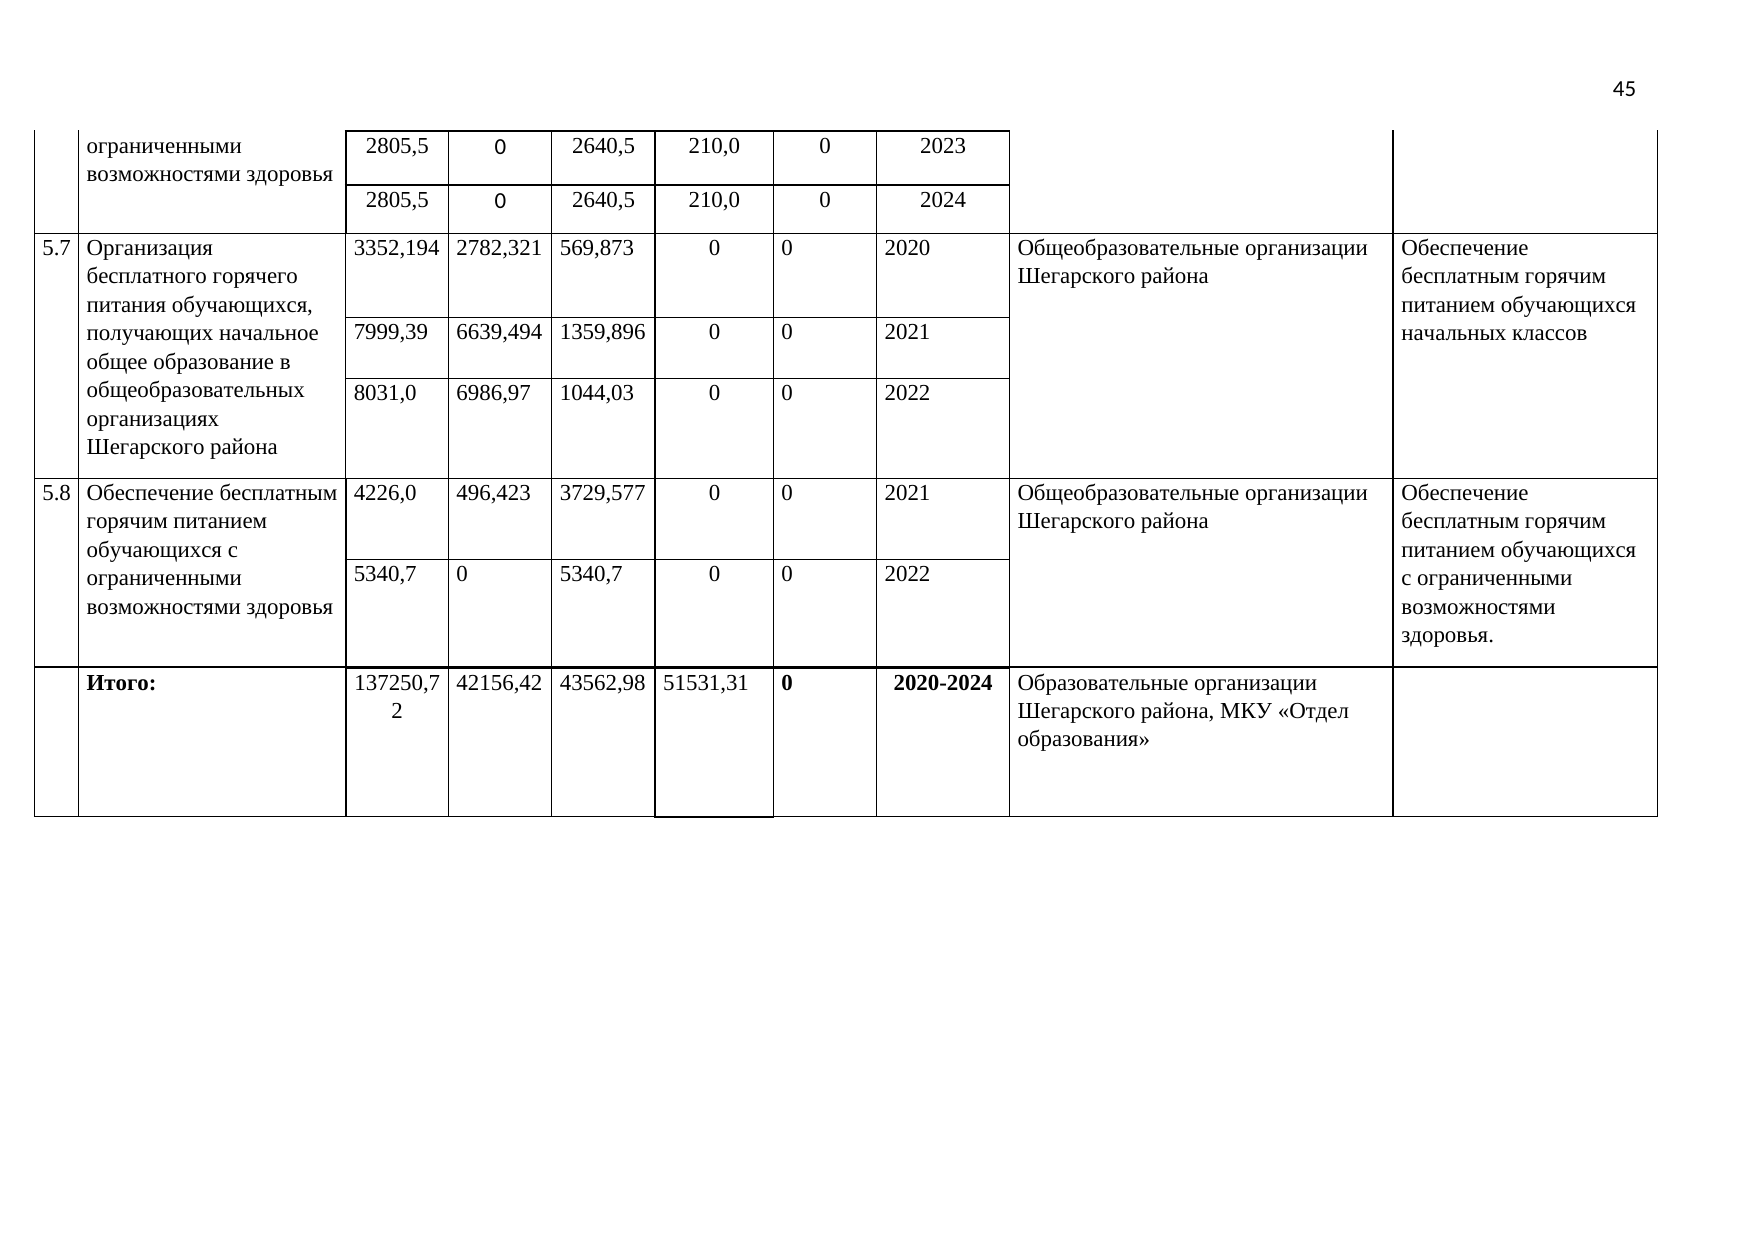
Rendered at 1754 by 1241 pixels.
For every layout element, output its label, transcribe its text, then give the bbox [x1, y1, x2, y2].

table_cell 7999,39 [346, 318, 448, 378]
table_cell 6639,494 [449, 318, 551, 378]
table_cell 2021 [877, 479, 1009, 559]
table_cell 5.7 [35, 234, 78, 478]
table_cell 0 [774, 234, 876, 317]
table_cell 2805,5 [347, 132, 448, 184]
table_cell 6986,97 [449, 379, 551, 478]
table_cell 0 [774, 132, 876, 184]
table_cell 0 [656, 479, 773, 559]
table_cell 2022 [877, 379, 1009, 478]
table_cell 2640,5 [552, 186, 654, 233]
table_cell 0 [656, 379, 773, 478]
table_cell [1394, 668, 1657, 816]
table_cell Образовательные организации Шегарского района, МКУ «Отдел образования» [1010, 668, 1392, 816]
table_cell Организация бесплатного горячего питания обучающихся, получающих начальное общее образование в общеобразовательных организациях Шегарского района [79, 234, 345, 478]
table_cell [1010, 234, 1392, 478]
table_cell 8031,0 [346, 379, 448, 478]
table_cell Итого: [79, 668, 345, 816]
table_cell 5340,7 [347, 560, 448, 666]
table_cell 210,0 [656, 186, 773, 233]
table_cell 0 [774, 186, 876, 233]
table_cell 3729,577 [552, 479, 654, 559]
table_cell 2782,321 [449, 234, 551, 317]
table_cell 0 [774, 379, 876, 478]
table_cell 42156,42 [449, 669, 551, 816]
table_cell 1044,03 [552, 379, 654, 478]
table_cell 2020-2024 [877, 669, 1009, 816]
table_cell 2022 [877, 560, 1009, 666]
table_cell 43562,98 [552, 669, 654, 816]
table_cell 1359,896 [552, 318, 654, 378]
table_cell 51531,31 [656, 669, 773, 816]
table_cell 2805,5 [347, 186, 448, 233]
table_cell 5.8 [35, 479, 78, 666]
table_cell 210,0 [656, 132, 773, 184]
table_cell 4226,0 [347, 479, 448, 559]
table_cell 2021 [877, 318, 1009, 378]
table_cell [35, 668, 78, 816]
table_cell 0 [449, 132, 551, 184]
table_cell 0 [449, 560, 551, 666]
table_cell 496,423 [449, 479, 551, 559]
table_cell 137250,72 [347, 669, 448, 816]
table_cell 569,873 [552, 234, 654, 317]
table_cell Общеобразовательные организации Шегарского района [1010, 479, 1392, 666]
table_cell 0 [449, 186, 551, 233]
table_cell 3352,194 [346, 234, 448, 317]
table_cell 0 [774, 560, 876, 666]
table_cell 0 [774, 479, 876, 559]
table_cell 2640,5 [552, 132, 654, 184]
table_cell 0 [656, 234, 773, 317]
table_cell Обеспечение бесплатным горячим питанием обучающихся с ограниченными возможностями здоровья. [1394, 479, 1657, 666]
table_cell Обеспечение бесплатным горячим питанием обучающихся начальных классов [1394, 234, 1657, 478]
table_cell 0 [774, 318, 876, 378]
table_cell 5340,7 [552, 560, 654, 666]
table_cell 2023 [877, 132, 1009, 184]
table_cell 0 [656, 560, 773, 666]
table_cell 0 [656, 318, 773, 378]
table_cell 0 [774, 669, 876, 816]
table_cell Обеспечение бесплатным горячим питанием обучающихся с ограниченными возможностями здоровья [79, 479, 345, 666]
table_cell 2024 [877, 186, 1009, 233]
table_cell 2020 [877, 234, 1009, 317]
